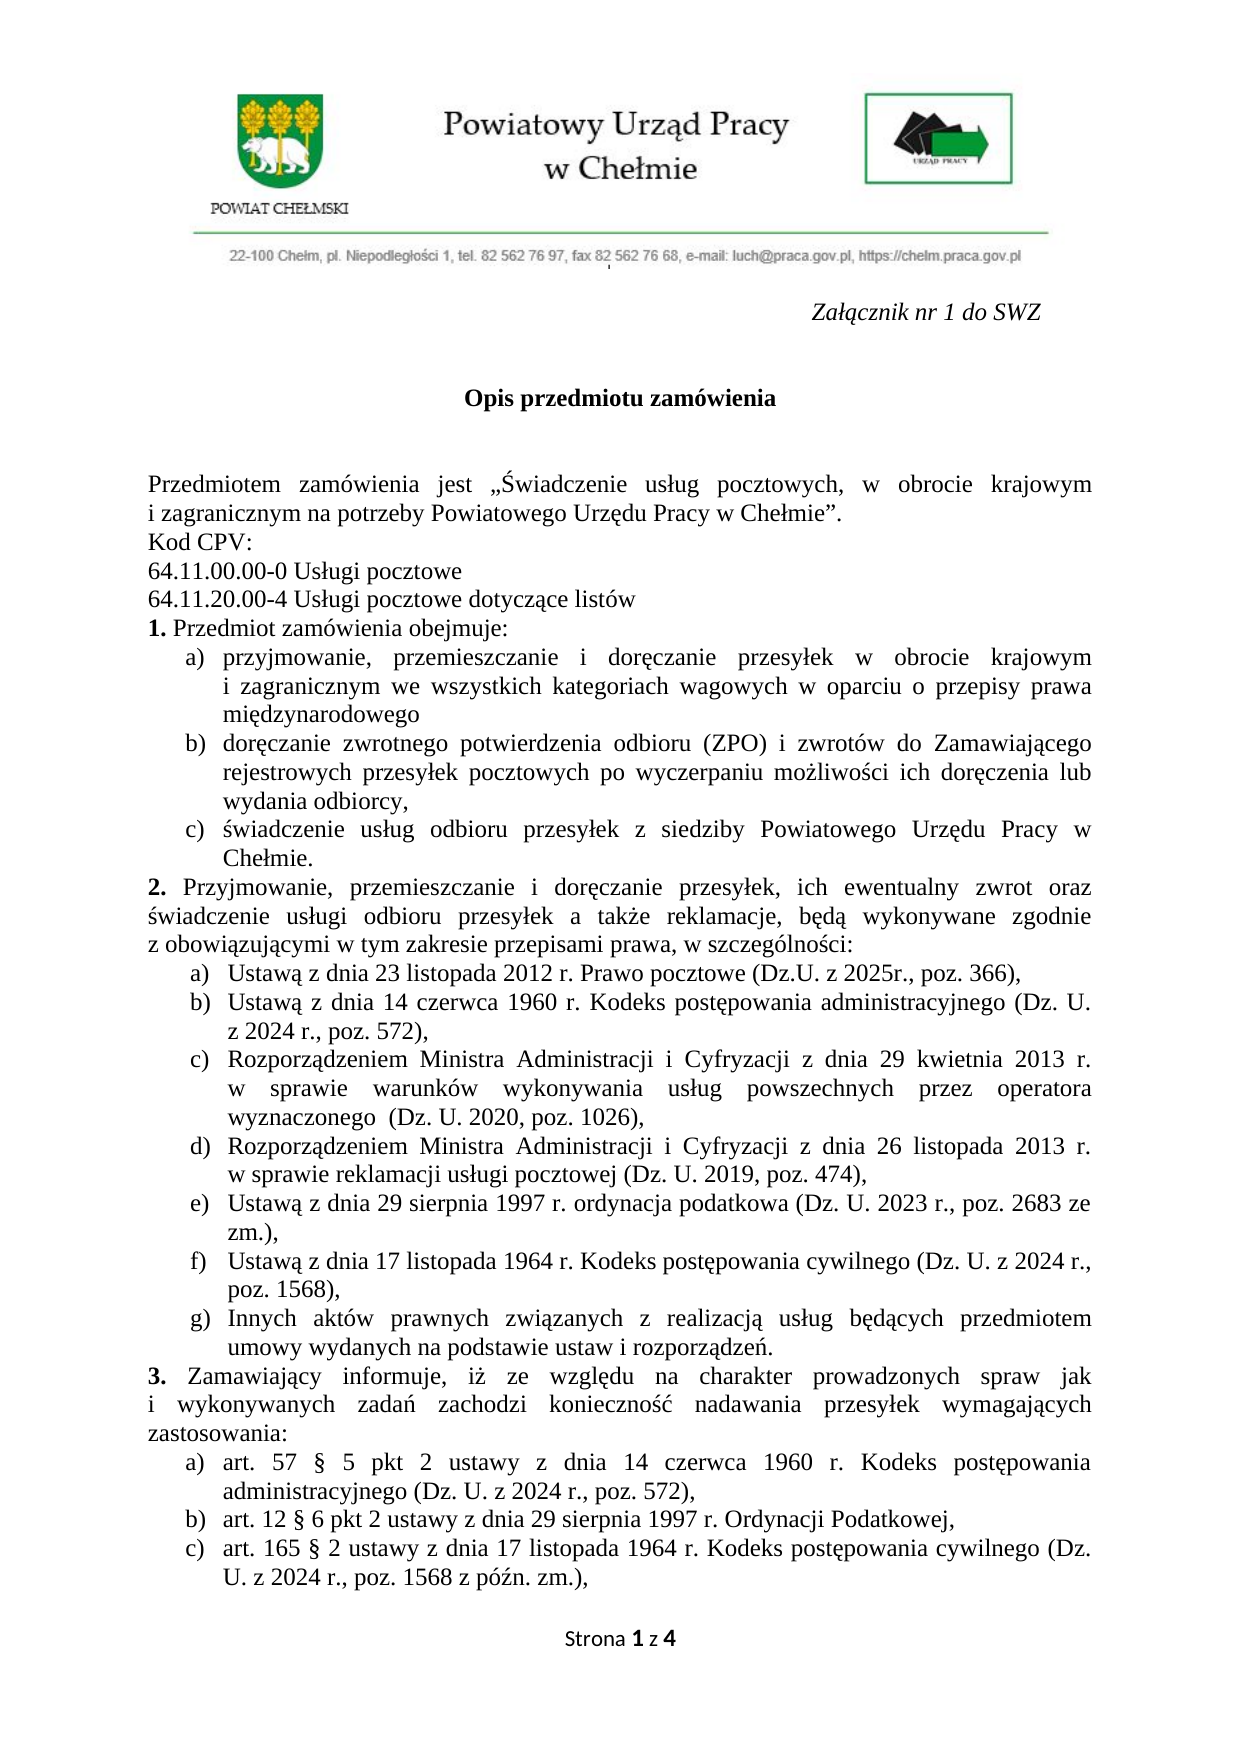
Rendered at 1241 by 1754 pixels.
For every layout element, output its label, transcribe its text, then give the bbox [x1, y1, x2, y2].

text Przedmiotem zamówienia jest „Świadczenie usług pocztowych, w obrocie krajowym i zagranicznym na potrzeby Powiatowego Urzędu Pracy w Chełmie”. [148, 469, 1093, 527]
list przyjmowanie, przemieszczanie i doręczanie przesyłek w obrocie krajowym i zagranicznym we wszystkich kategoriach wagowych w oparciu o przepisy prawa międzynarodowego [185, 642, 1093, 728]
text 64.11.20.00-4 Usługi pocztowe dotyczące listów [148, 584, 1093, 613]
text 1. Przedmiot zamówienia obejmuje: [148, 613, 1093, 642]
list Ustawą z dnia 23 listopada 2012 r. Prawo pocztowe (Dz.U. z 2025r., poz. 366), [190, 958, 1093, 987]
text Załącznik nr 1 do SWZ [738, 297, 1093, 326]
text 3. Zamawiający informuje, iż ze względu na charakter prowadzonych spraw jak i wykonywanych zadań zachodzi konieczność nadawania przesyłek wymagających zastosowania: [148, 1361, 1093, 1447]
list art. 12 § 6 pkt 2 ustawy z dnia 29 sierpnia 1997 r. Ordynacji Podatkowej, [185, 1504, 1093, 1533]
list Innych aktów prawnych związanych z realizacją usług będących przedmiotem umowy wydanych na podstawie ustaw i rozporządzeń. [190, 1303, 1093, 1361]
text 2. Przyjmowanie, przemieszczanie i doręczanie przesyłek, ich ewentualny zwrot oraz świadczenie usługi odbioru przesyłek a także reklamacje, będą wykonywane zgodnie z obowiązującymi w tym zakresie przepisami prawa, w szczególności: [148, 872, 1093, 958]
picture [147, 73, 1093, 269]
text Kod CPV: [148, 527, 1093, 556]
list art. 57 § 5 pkt 2 ustawy z dnia 14 czerwca 1960 r. Kodeks postępowania administracyjnego (Dz. U. z 2024 r., poz. 572), [185, 1447, 1093, 1504]
list Rozporządzeniem Ministra Administracji i Cyfryzacji z dnia 29 kwietnia 2013 r. w sprawie warunków wykonywania usług powszechnych przez operatora wyznaczonego (Dz. U. 2020, poz. 1026), [190, 1044, 1093, 1131]
list Ustawą z dnia 17 listopada 1964 r. Kodeks postępowania cywilnego (Dz. U. z 2024 r., poz. 1568), [190, 1246, 1093, 1303]
list art. 165 § 2 ustawy z dnia 17 listopada 1964 r. Kodeks postępowania cywilnego (Dz. U. z 2024 r., poz. 1568 z późn. zm.), [185, 1533, 1093, 1591]
list Ustawą z dnia 14 czerwca 1960 r. Kodeks postępowania administracyjnego (Dz. U. z 2024 r., poz. 572), [190, 987, 1093, 1044]
list świadczenie usług odbioru przesyłek z siedziby Powiatowego Urzędu Pracy w Chełmie. [185, 814, 1093, 872]
list Rozporządzeniem Ministra Administracji i Cyfryzacji z dnia 26 listopada 2013 r. w sprawie reklamacji usługi pocztowej (Dz. U. 2019, poz. 474), [190, 1131, 1093, 1188]
list Ustawą z dnia 29 sierpnia 1997 r. ordynacja podatkowa (Dz. U. 2023 r., poz. 2683 ze zm.), [190, 1188, 1093, 1246]
text Opis przedmiotu zamówienia [148, 383, 1093, 412]
list doręczanie zwrotnego potwierdzenia odbioru (ZPO) i zwrotów do Zamawiającego rejestrowych przesyłek pocztowych po wyczerpaniu możliwości ich doręczenia lub wydania odbiorcy, [185, 728, 1093, 814]
text 64.11.00.00-0 Usługi pocztowe [148, 556, 1093, 584]
